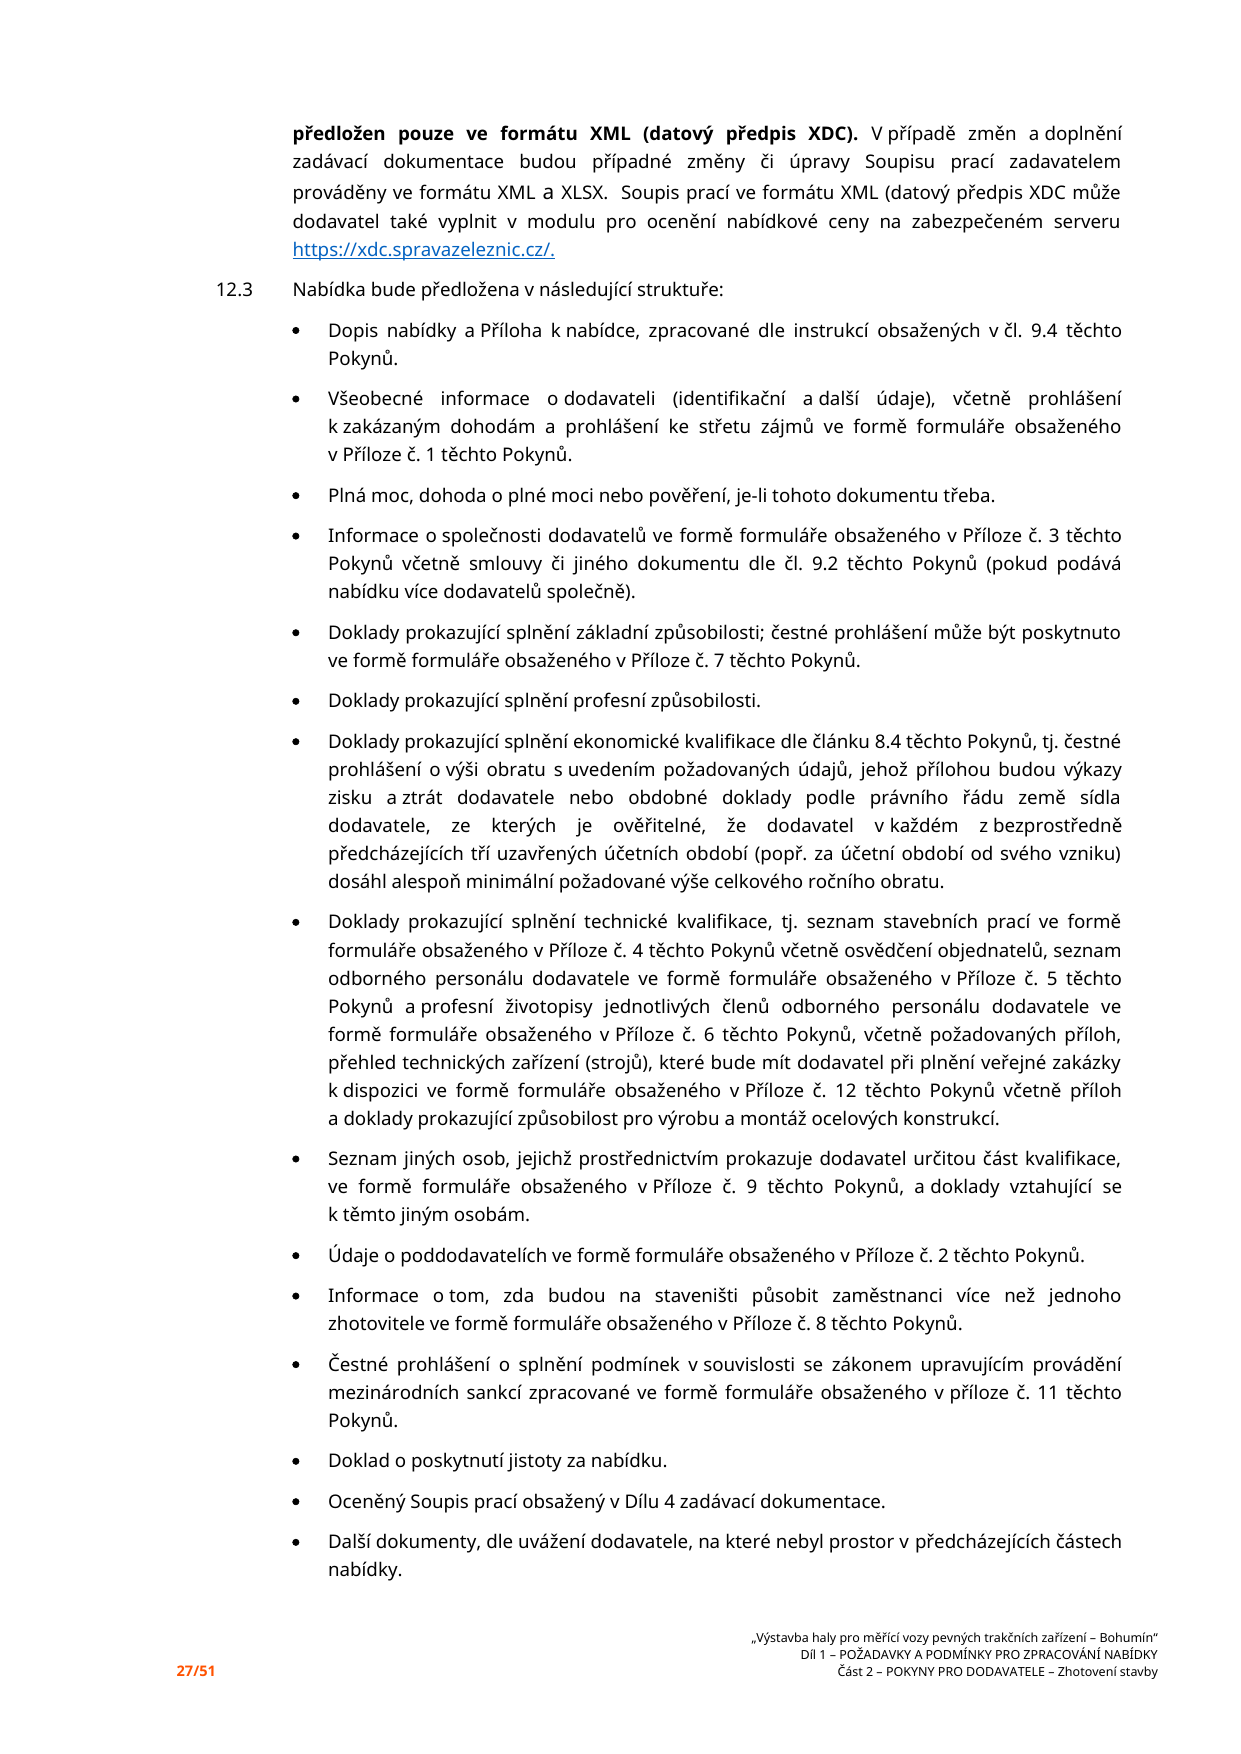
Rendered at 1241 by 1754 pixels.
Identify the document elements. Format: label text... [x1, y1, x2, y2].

text Seznam jiných osob, jejichž prostřednictvím prokazuje dodavatel určitou část kvalifikace, ve formě formuláře obsaženého v Příloze č. 9 těchto Pokynů, a doklady vztahující se k těmto jiným osobám. [292, 1146, 1122, 1227]
text Doklady prokazující splnění profesní způsobilosti. [292, 688, 1122, 713]
text Doklady prokazující splnění ekonomické kvalifikace dle článku 8.4 těchto Pokynů, tj. čestné prohlášení o výši obratu s uvedením požadovaných údajů, jehož přílohou budou výkazy zisku a ztrát dodavatele nebo obdobné doklady podle právního řádu země sídla dodavatele, ze kterých je ověřitelné, že dodavatel v každém z bezprostředně předcházejících tří uzavřených účetních období (popř. za účetní období od svého vzniku) dosáhl alespoň minimální požadované výše celkového ročního obratu. [292, 728, 1122, 894]
text Informace o tom, zda budou na staveništi působit zaměstnanci více než jednoho zhotovitele ve formě formuláře obsaženého v Příloze č. 8 těchto Pokynů. [292, 1283, 1122, 1336]
text Nabídka bude předložena v následující struktuře: [216, 276, 1122, 302]
text Další dokumenty, dle uvážení dodavatele, na které nebyl prostor v předcházejících částech nabídky. [292, 1529, 1122, 1582]
text Plná moc, dohoda o plné moci nebo pověření, je-li tohoto dokumentu třeba. [292, 482, 1122, 508]
text Doklady prokazující splnění technické kvalifikace, tj. seznam stavebních prací ve formě formuláře obsaženého v Příloze č. 4 těchto Pokynů včetně osvědčení objednatelů, seznam odborného personálu dodavatele ve formě formuláře obsaženého v Příloze č. 5 těchto Pokynů a profesní životopisy jednotlivých členů odborného personálu dodavatele ve formě formuláře obsaženého v Příloze č. 6 těchto Pokynů, včetně požadovaných příloh, přehled technických zařízení (strojů), které bude mít dodavatel při plnění veřejné zakázky k dispozici ve formě formuláře obsaženého v Příloze č. 12 těchto Pokynů včetně příloh a doklady prokazující způsobilost pro výrobu a montáž ocelových konstrukcí. [292, 909, 1122, 1131]
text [216, 121, 1122, 261]
text Čestné prohlášení o splnění podmínek v souvislosti se zákonem upravujícím provádění mezinárodních sankcí zpracované ve formě formuláře obsaženého v příloze č. 11 těchto Pokynů. [292, 1351, 1122, 1433]
text Informace o společnosti dodavatelů ve formě formuláře obsaženého v Příloze č. 3 těchto Pokynů včetně smlouvy či jiného dokumentu dle čl. 9.2 těchto Pokynů (pokud podává nabídku více dodavatelů společně). [292, 523, 1122, 604]
text Oceněný Soupis prací obsažený v Dílu 4 zadávací dokumentace. [292, 1488, 1122, 1514]
text Údaje o poddodavatelích ve formě formuláře obsaženého v Příloze č. 2 těchto Pokynů. [292, 1242, 1122, 1268]
text Dopis nabídky a Příloha k nabídce, zpracované dle instrukcí obsažených v čl. 9.4 těchto Pokynů. [292, 317, 1122, 371]
text Doklady prokazující splnění základní způsobilosti; čestné prohlášení může být poskytnuto ve formě formuláře obsaženého v Příloze č. 7 těchto Pokynů. [292, 619, 1122, 673]
text Doklad o poskytnutí jistoty za nabídku. [292, 1448, 1122, 1473]
text Všeobecné informace o dodavateli (identifikační a další údaje), včetně prohlášení k zakázaným dohodám a prohlášení ke střetu zájmů ve formě formuláře obsaženého v Příloze č. 1 těchto Pokynů. [292, 386, 1122, 467]
